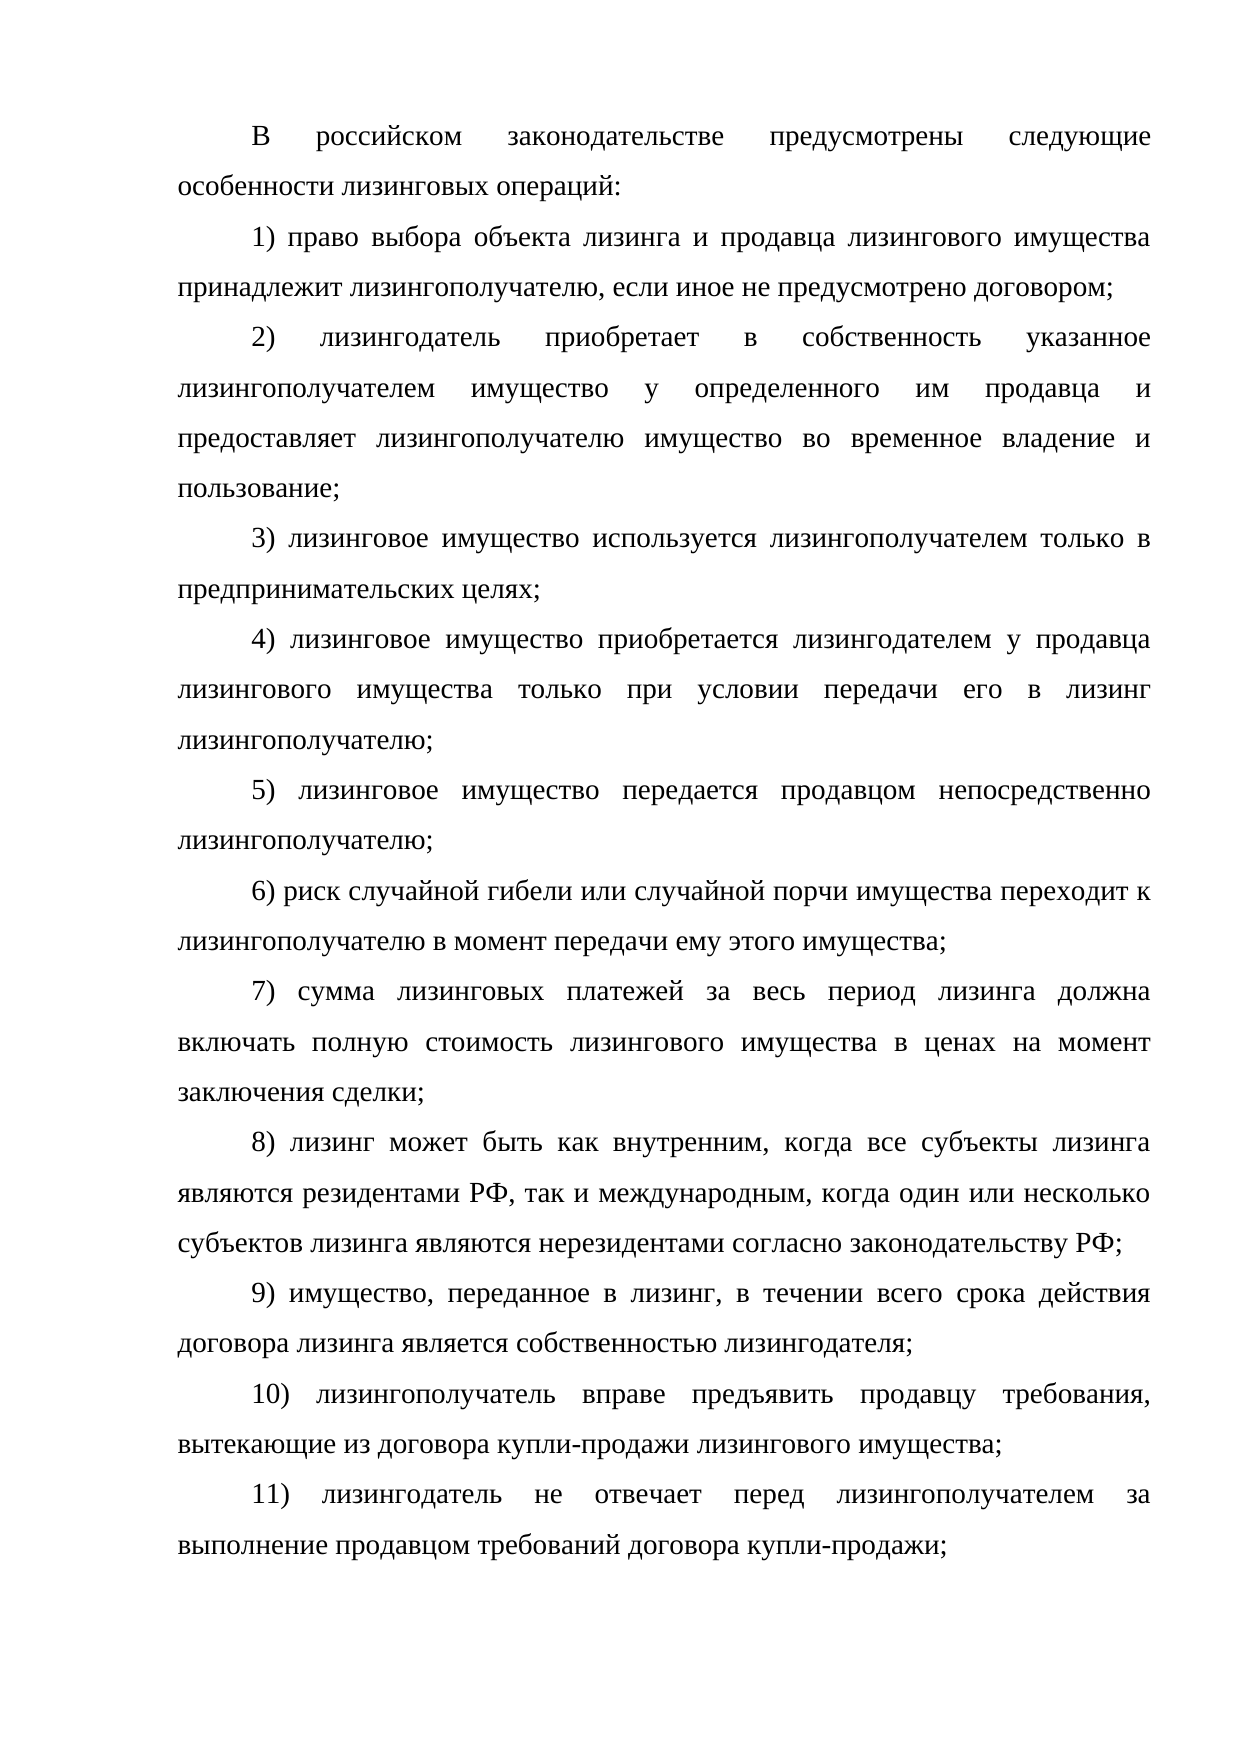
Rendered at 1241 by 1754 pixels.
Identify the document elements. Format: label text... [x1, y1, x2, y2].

text В российском законодательстве предусмотрены следующие особенности лизинговых операций: [177, 118, 1152, 202]
text 8) лизинг может быть как внутренним, когда все субъекты лизинга являются резидентами РФ, так и международным, когда один или несколько субъектов лизинга являются нерезидентами согласно законодательству РФ; [177, 1124, 1152, 1258]
text 6) риск случайной гибели или случайной порчи имущества переходит к лизингополучателю в момент передачи ему этого имущества; [177, 873, 1152, 957]
text 10) лизингополучатель вправе предъявить продавцу требования, вытекающие из договора купли-продажи лизингового имущества; [177, 1376, 1152, 1460]
text 7) сумма лизинговых платежей за весь период лизинга должна включать полную стоимость лизингового имущества в ценах на момент заключения сделки; [177, 973, 1152, 1108]
text 9) имущество, переданное в лизинг, в течении всего срока действия договора лизинга является собственностью лизингодателя; [177, 1275, 1152, 1359]
text 5) лизинговое имущество передается продавцом непосредственно лизингополучателю; [177, 772, 1152, 856]
text 11) лизингодатель не отвечает перед лизингополучателем за выполнение продавцом требований договора купли-продажи; [177, 1477, 1152, 1560]
text 2) лизингодатель приобретает в собственность указанное лизингополучателем имущество у определенного им продавца и предоставляет лизингополучателю имущество во временное владение и пользование; [177, 319, 1152, 504]
text 1) право выбора объекта лизинга и продавца лизингового имущества принадлежит лизингополучателю, если иное не предусмотрено договором; [177, 219, 1152, 303]
text 3) лизинговое имущество используется лизингополучателем только в предпринимательских целях; [177, 521, 1152, 604]
text 4) лизинговое имущество приобретается лизингодателем у продавца лизингового имущества только при условии передачи его в лизинг лизингополучателю; [177, 621, 1152, 755]
